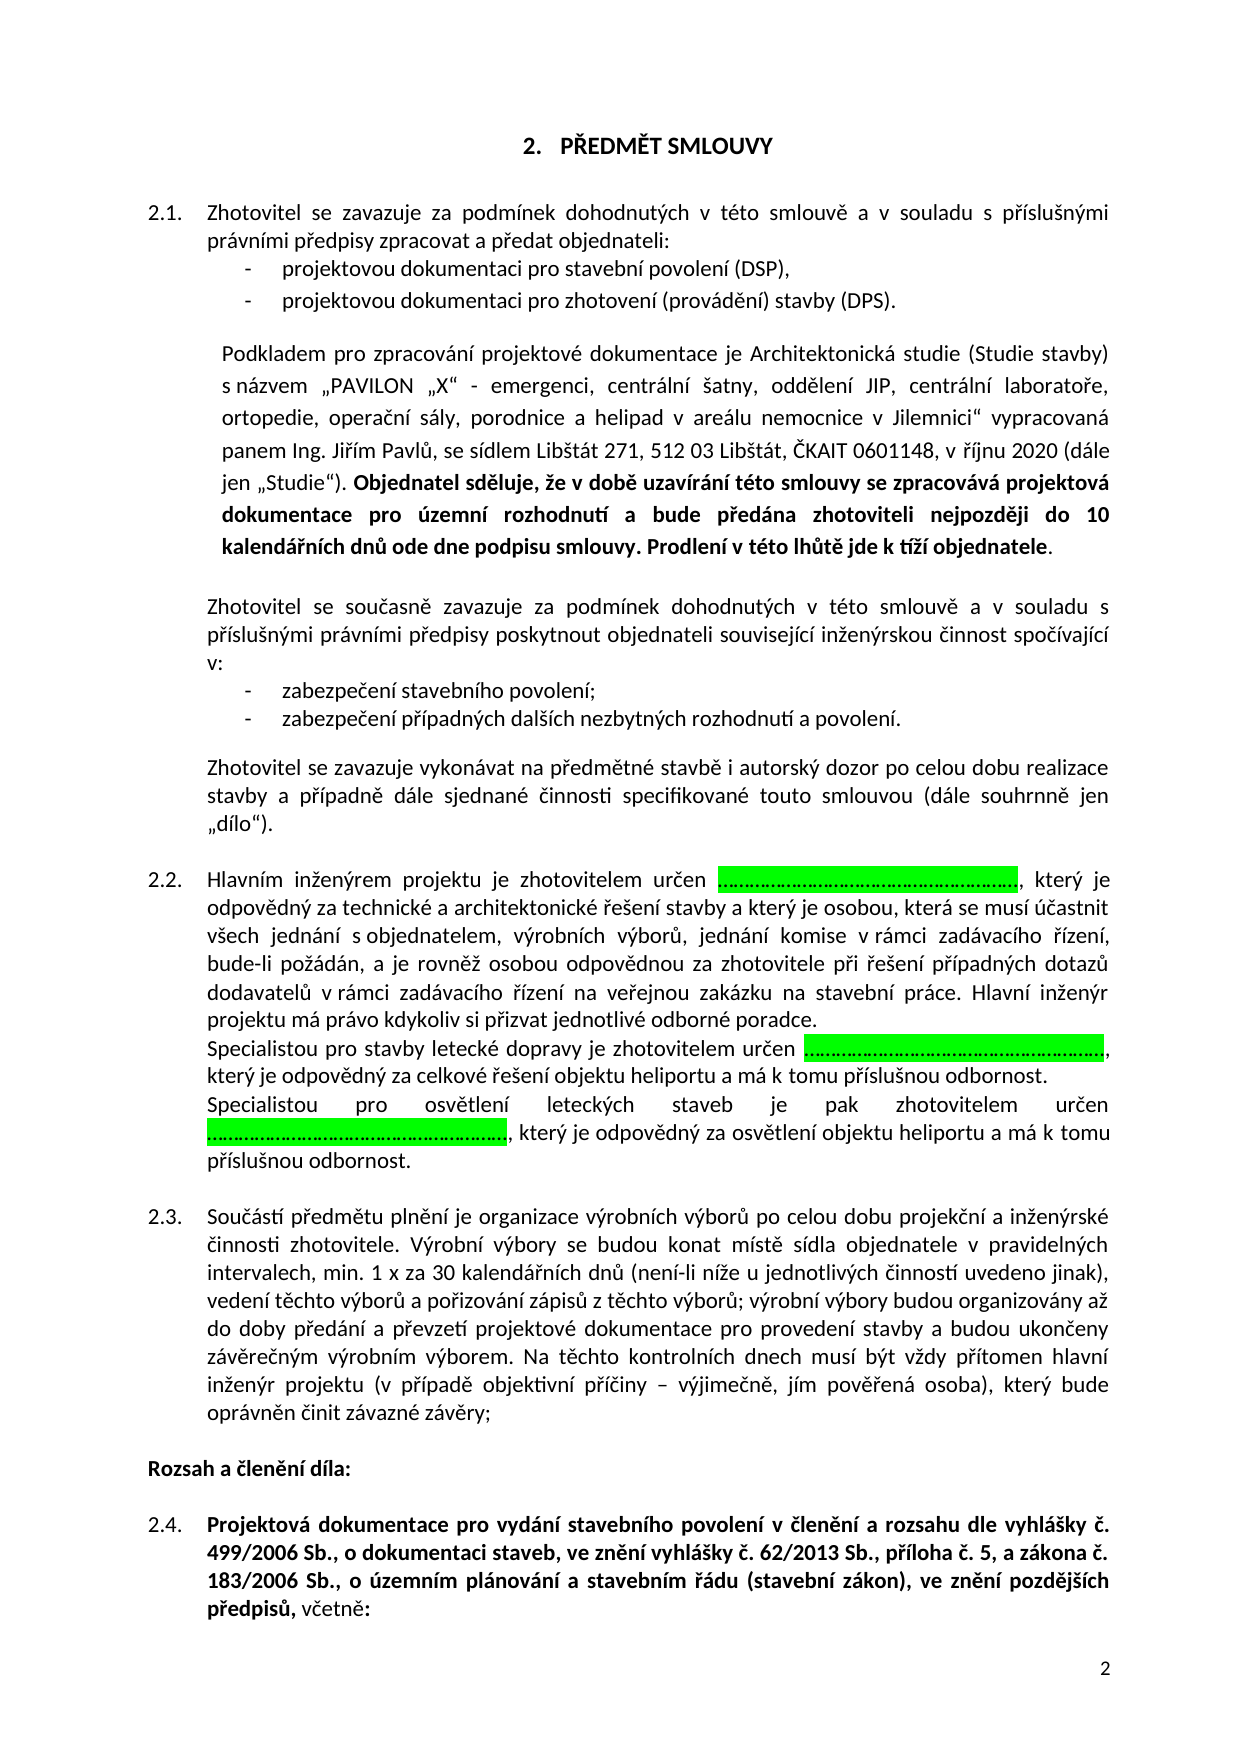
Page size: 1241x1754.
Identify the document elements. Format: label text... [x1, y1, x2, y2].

list Projektová dokumentace pro vydání stavebního povolení v členění a rozsahu dle vyhlášky č. 499/2006 Sb., o dokumentaci staveb, ve znění vyhlášky č. 62/2013 Sb., příloha č. 5, a zákona č. 183/2006 Sb., o územním plánování a stavebním řádu (stavební zákon), ve znění pozdějších předpisů, včetně: [148, 1510, 1110, 1622]
list zabezpečení případných dalších nezbytných rozhodnutí a povolení. [244, 704, 1110, 733]
text Specialistou pro osvětlení leteckých staveb je pak zhotovitelem určen …………………………………………………, který je odpovědný za osvětlení objektu heliportu a má k tomu příslušnou odbornost. [207, 1090, 1110, 1174]
list Předmět SMLOUVY [185, 130, 1110, 160]
list zabezpečení stavebního povolení; [244, 677, 1110, 704]
list projektovou dokumentaci pro zhotovení (provádění) stavby (DPS). [244, 286, 1110, 314]
list Hlavním inženýrem projektu je zhotovitelem určen …………………………………………………, který je odpovědný za technické a architektonické řešení stavby a který je osobou, která se musí účastnit všech jednání s objednatelem, výrobních výborů, jednání komise v rámci zadávacího řízení, bude-li požádán, a je rovněž osobou odpovědnou za zhotovitele při řešení případných dotazů dodavatelů v rámci zadávacího řízení na veřejnou zakázku na stavební práce. Hlavní inženýr projektu má právo kdykoliv si přizvat jednotlivé odborné poradce. [148, 866, 1110, 1034]
text Rozsah a členění díla: [148, 1454, 1110, 1482]
list Zhotovitel se zavazuje za podmínek dohodnutých v této smlouvě a v souladu s příslušnými právními předpisy zpracovat a předat objednateli: [148, 198, 1110, 254]
text Specialistou pro stavby letecké dopravy je zhotovitelem určen …………………………………………………, který je odpovědný za celkové řešení objektu heliportu a má k tomu příslušnou odbornost. [207, 1034, 1110, 1090]
text Zhotovitel se zavazuje vykonávat na předmětné stavbě i autorský dozor po celou dobu realizace stavby a případně dále sjednané činnosti specifikované touto smlouvou (dále souhrnně jen „dílo“). [207, 753, 1110, 837]
text Podkladem pro zpracování projektové dokumentace je Architektonická studie (Studie stavby) s názvem „PAVILON „X“ - emergenci, centrální šatny, oddělení JIP, centrální laboratoře, ortopedie, operační sály, porodnice a helipad v areálu nemocnice v Jilemnici“ vypracovaná panem Ing. Jiřím Pavlů, se sídlem Libštát 271, 512 03 Libštát, ČKAIT 0601148, v říjnu 2020 (dále jen „Studie“). Objednatel sděluje, že v době uzavírání této smlouvy se zpracovává projektová dokumentace pro územní rozhodnutí a bude předána zhotoviteli nejpozději do 10 kalendářních dnů ode dne podpisu smlouvy. Prodlení v této lhůtě jde k tíží objednatele. [222, 339, 1110, 560]
list Součástí předmětu plnění je organizace výrobních výborů po celou dobu projekční a inženýrské činnosti zhotovitele. Výrobní výbory se budou konat místě sídla objednatele v pravidelných intervalech, min. 1 x za 30 kalendářních dnů (není-li níže u jednotlivých činností uvedeno jinak), vedení těchto výborů a pořizování zápisů z těchto výborů; výrobní výbory budou organizovány až do doby předání a převzetí projektové dokumentace pro provedení stavby a budou ukončeny závěrečným výrobním výborem. Na těchto kontrolních dnech musí být vždy přítomen hlavní inženýr projektu (v případě objektivní příčiny – výjimečně, jím pověřená osoba), který bude oprávněn činit závazné závěry; [148, 1202, 1110, 1426]
text Zhotovitel se současně zavazuje za podmínek dohodnutých v této smlouvě a v souladu s příslušnými právními předpisy poskytnout objednateli související inženýrskou činnost spočívající v: [207, 592, 1110, 677]
list projektovou dokumentaci pro stavební povolení (DSP), [244, 254, 1110, 282]
